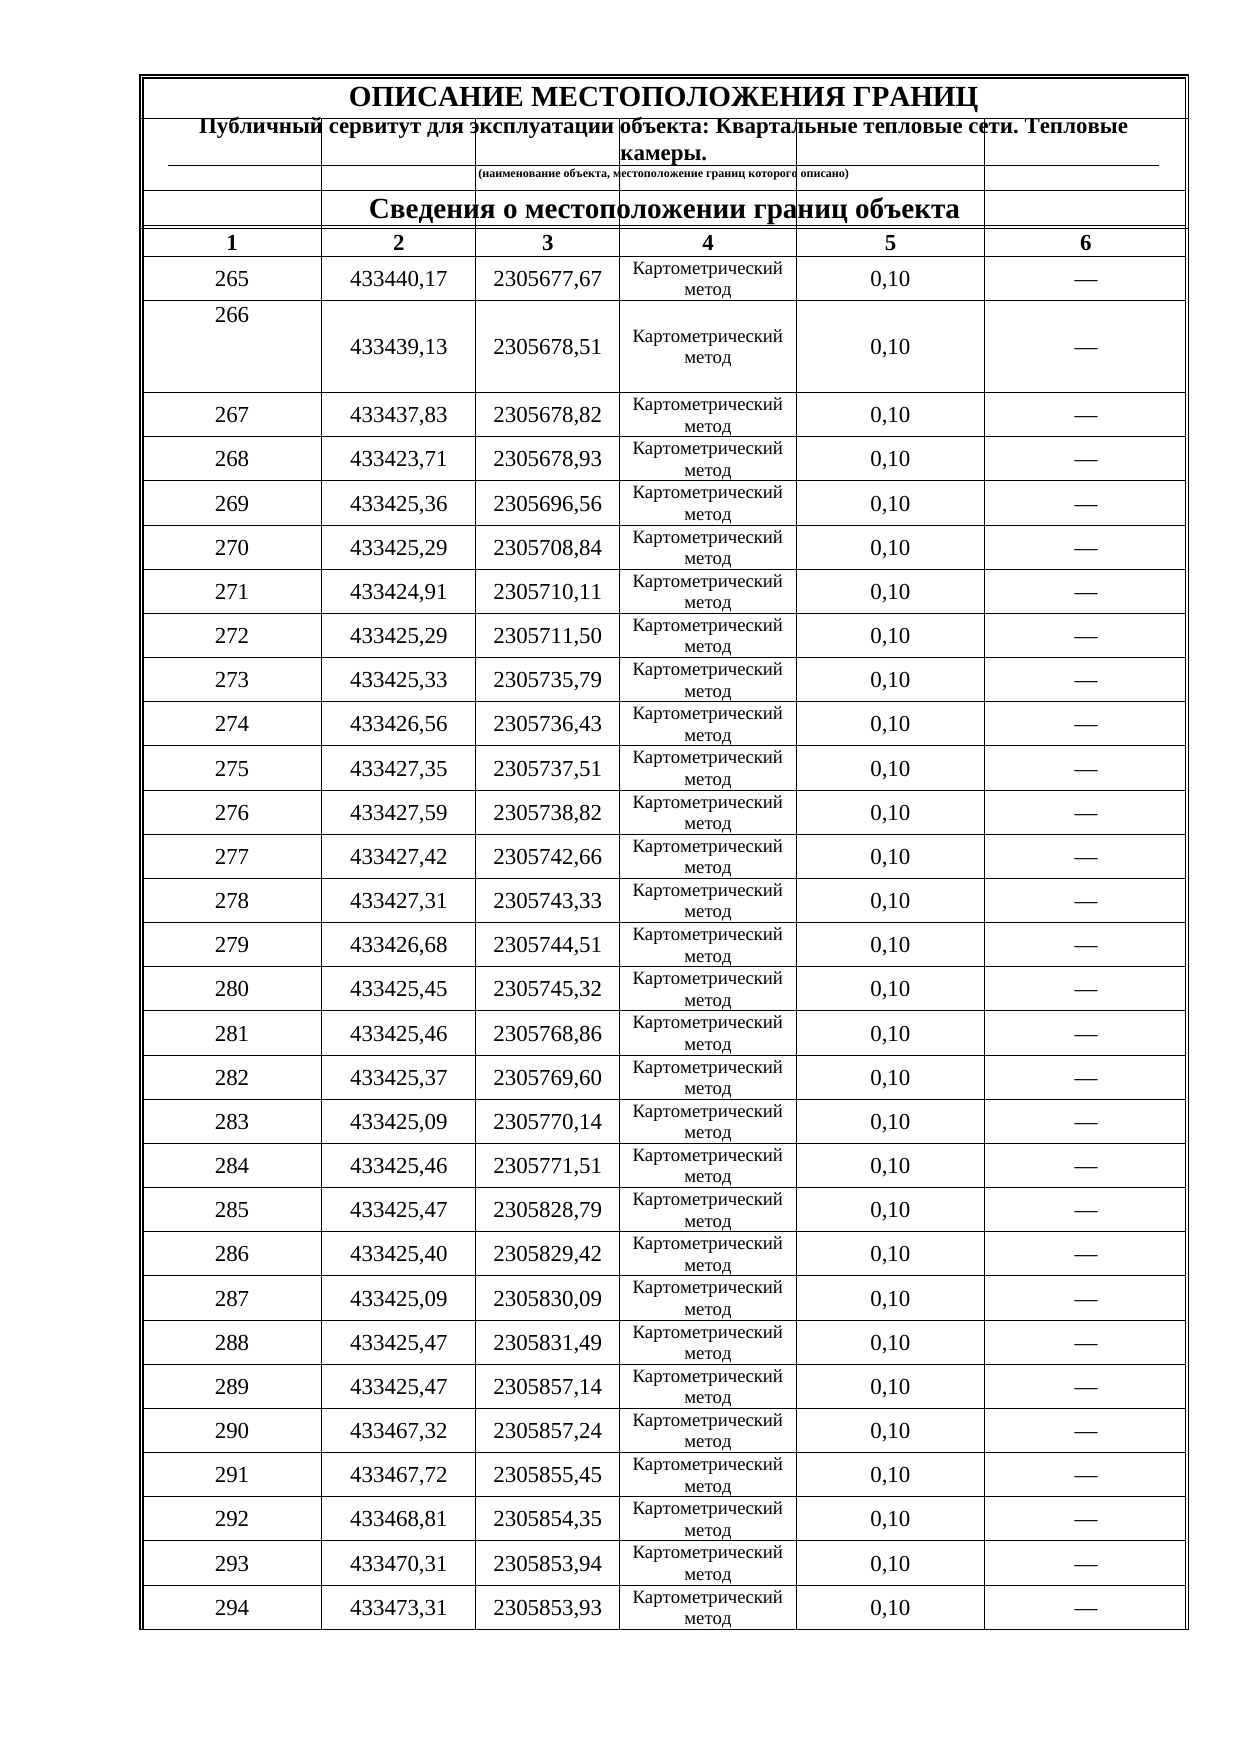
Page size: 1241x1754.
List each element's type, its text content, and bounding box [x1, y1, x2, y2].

table_cell 0,10 [797, 570, 984, 613]
table_header 1 [144, 119, 321, 190]
table_cell 2305854,35 [476, 1497, 619, 1540]
table_cell 433425,29 [322, 526, 475, 569]
table_header 2 [322, 191, 475, 225]
table_cell Картометрический метод [620, 835, 796, 878]
table_cell — [985, 570, 1185, 613]
table_cell 433427,35 [322, 746, 475, 789]
table_cell 433467,72 [322, 1453, 475, 1496]
table_cell 278 [144, 879, 321, 922]
table_cell Картометрический метод [620, 437, 796, 480]
table_cell — [985, 1453, 1185, 1496]
table_cell 293 [144, 1541, 321, 1584]
table_cell 277 [144, 835, 321, 878]
table_header 3 [476, 166, 619, 190]
table_cell 433425,46 [322, 1011, 475, 1054]
table_cell 433467,32 [322, 1409, 475, 1452]
table_cell 0,10 [797, 791, 984, 834]
table_cell 0,10 [797, 967, 984, 1010]
table_cell 281 [144, 1011, 321, 1054]
table_cell 282 [144, 1056, 321, 1099]
table_cell 433427,59 [322, 791, 475, 834]
table_cell 0,10 [797, 1056, 984, 1099]
table_header 6 [985, 191, 1185, 225]
table_cell — [985, 1541, 1185, 1584]
table_header 1 [144, 229, 321, 256]
table_cell 0,10 [797, 923, 984, 966]
table_cell — [985, 746, 1185, 789]
table_cell 433425,47 [322, 1321, 475, 1364]
table_cell 433423,71 [322, 437, 475, 480]
table_cell — [985, 257, 1185, 300]
table_cell 0,10 [797, 437, 984, 480]
table_cell 280 [144, 967, 321, 1010]
table_header 1 [144, 191, 321, 225]
table_cell — [985, 1011, 1185, 1054]
table_cell 2305830,09 [476, 1276, 619, 1319]
table_cell 0,10 [797, 481, 984, 524]
table_cell Картометрический метод [620, 1011, 796, 1054]
table_cell 433439,13 [322, 301, 475, 392]
table_cell 433425,09 [322, 1100, 475, 1143]
table_header 2 [322, 119, 475, 165]
table_cell Картометрический метод [620, 923, 796, 966]
table_cell 433425,36 [322, 481, 475, 524]
table_cell — [985, 1056, 1185, 1099]
table_cell — [985, 835, 1185, 878]
table_cell Картометрический метод [620, 481, 796, 524]
table_cell 433468,81 [322, 1497, 475, 1540]
table_cell — [985, 1497, 1185, 1540]
table_cell 433425,47 [322, 1365, 475, 1408]
table_cell 433425,47 [322, 1188, 475, 1231]
table_cell 2305853,94 [476, 1541, 619, 1584]
table_cell Картометрический метод [620, 301, 796, 392]
table_cell — [985, 1409, 1185, 1452]
table_cell 274 [144, 702, 321, 745]
table_cell 2305736,43 [476, 702, 619, 745]
table_cell — [985, 1144, 1185, 1187]
table_cell 0,10 [797, 1321, 984, 1364]
table_cell 2305745,32 [476, 967, 619, 1010]
table_cell 433425,29 [322, 614, 475, 657]
table_cell Картометрический метод [620, 570, 796, 613]
table_cell 291 [144, 1453, 321, 1496]
table_cell 433425,46 [322, 1144, 475, 1187]
table_cell — [985, 658, 1185, 701]
table_cell 0,10 [797, 1100, 984, 1143]
table_cell 2305855,45 [476, 1453, 619, 1496]
table_cell — [985, 1586, 1185, 1629]
table_cell — [985, 614, 1185, 657]
table_cell Картометрический метод [620, 658, 796, 701]
table_cell 0,10 [797, 746, 984, 789]
table_cell — [985, 393, 1185, 436]
table_header 2 [322, 229, 475, 256]
table_cell 2305737,51 [476, 746, 619, 789]
table_cell 287 [144, 1276, 321, 1319]
table_cell Картометрический метод [620, 1276, 796, 1319]
table_cell 2305828,79 [476, 1188, 619, 1231]
table_cell 433424,91 [322, 570, 475, 613]
table_cell Картометрический метод [620, 1453, 796, 1496]
table_cell 269 [144, 481, 321, 524]
table_header 4 [620, 229, 796, 256]
table_cell 2305853,93 [476, 1586, 619, 1629]
table_cell 283 [144, 1100, 321, 1143]
table_cell 2305678,51 [476, 301, 619, 392]
table_header 4 [620, 191, 796, 225]
table_header 4 [620, 166, 796, 190]
table_cell Картометрический метод [620, 1188, 796, 1231]
table_cell Картометрический метод [620, 746, 796, 789]
table_cell 290 [144, 1409, 321, 1452]
table_cell 0,10 [797, 835, 984, 878]
table_cell Картометрический метод [620, 393, 796, 436]
table_cell 0,10 [797, 526, 984, 569]
table_cell 0,10 [797, 1232, 984, 1275]
table_cell 433425,40 [322, 1232, 475, 1275]
table_cell 288 [144, 1321, 321, 1364]
table_cell 276 [144, 791, 321, 834]
table_cell 284 [144, 1144, 321, 1187]
table_cell — [985, 301, 1185, 392]
table_header 3 [476, 119, 619, 165]
table_cell 433426,56 [322, 702, 475, 745]
table_cell 0,10 [797, 1586, 984, 1629]
table_cell Картометрический метод [620, 791, 796, 834]
table_cell — [985, 526, 1185, 569]
table_cell 0,10 [797, 1497, 984, 1540]
table_cell Картометрический метод [620, 1144, 796, 1187]
table_cell 433440,17 [322, 257, 475, 300]
table_cell 267 [144, 393, 321, 436]
table_cell 273 [144, 658, 321, 701]
table_cell 0,10 [797, 614, 984, 657]
table_cell — [985, 1321, 1185, 1364]
table_cell 0,10 [797, 1541, 984, 1584]
table_cell 2305677,67 [476, 257, 619, 300]
table_cell Картометрический метод [620, 1232, 796, 1275]
table_cell 433425,37 [322, 1056, 475, 1099]
table_cell 433427,42 [322, 835, 475, 878]
table_cell 433425,33 [322, 658, 475, 701]
table_cell 0,10 [797, 702, 984, 745]
table_cell 265 [144, 257, 321, 300]
table_cell 2305769,60 [476, 1056, 619, 1099]
table_cell — [985, 1100, 1185, 1143]
table_cell 433425,09 [322, 1276, 475, 1319]
table_header 5 [797, 229, 984, 256]
table_cell 285 [144, 1188, 321, 1231]
table_cell 2305857,24 [476, 1409, 619, 1452]
table_cell 286 [144, 1232, 321, 1275]
table_cell 2305829,42 [476, 1232, 619, 1275]
table_cell 0,10 [797, 301, 984, 392]
table_cell 0,10 [797, 1409, 984, 1452]
table_cell Картометрический метод [620, 526, 796, 569]
table_cell Картометрический метод [620, 1586, 796, 1629]
table_cell 279 [144, 923, 321, 966]
table_cell 292 [144, 1497, 321, 1540]
table_cell 0,10 [797, 1453, 984, 1496]
table_cell 289 [144, 1365, 321, 1408]
table_cell 2305708,84 [476, 526, 619, 569]
table_cell 0,10 [797, 1188, 984, 1231]
table_cell Картометрический метод [620, 614, 796, 657]
table_cell 0,10 [797, 257, 984, 300]
table_cell — [985, 702, 1185, 745]
table_header 4 [620, 119, 796, 165]
table_cell — [985, 791, 1185, 834]
table_header 6 [985, 229, 1185, 256]
table_cell 2305678,93 [476, 437, 619, 480]
table_cell 433426,68 [322, 923, 475, 966]
table_cell 433437,83 [322, 393, 475, 436]
table_cell — [985, 1188, 1185, 1231]
table_cell 2305735,79 [476, 658, 619, 701]
table_header 6 [985, 119, 1185, 190]
table_cell 0,10 [797, 1011, 984, 1054]
table_header 5 [797, 166, 984, 190]
table_cell 2305857,14 [476, 1365, 619, 1408]
table_cell 433470,31 [322, 1541, 475, 1584]
table_cell Картометрический метод [620, 702, 796, 745]
table_cell 0,10 [797, 1276, 984, 1319]
table_cell — [985, 1232, 1185, 1275]
table_cell Картометрический метод [620, 1056, 796, 1099]
table_cell — [985, 967, 1185, 1010]
table_cell — [985, 1365, 1185, 1408]
table_cell 2305831,49 [476, 1321, 619, 1364]
table_cell 2305771,51 [476, 1144, 619, 1187]
table_header 5 [797, 119, 984, 165]
table_cell 433473,31 [322, 1586, 475, 1629]
table_header 3 [476, 191, 619, 225]
table_cell Картометрический метод [620, 1497, 796, 1540]
table_cell Картометрический метод [620, 1100, 796, 1143]
table_cell 2305678,82 [476, 393, 619, 436]
table_cell 2305738,82 [476, 791, 619, 834]
table_cell 0,10 [797, 393, 984, 436]
table_cell 2305743,33 [476, 879, 619, 922]
table_cell 275 [144, 746, 321, 789]
table_cell 2305770,14 [476, 1100, 619, 1143]
table_cell 266 [144, 301, 321, 392]
table_cell 2305744,51 [476, 923, 619, 966]
table_cell 2305710,11 [476, 570, 619, 613]
table_header 3 [476, 229, 619, 256]
table_cell 271 [144, 570, 321, 613]
table_cell 2305742,66 [476, 835, 619, 878]
table_cell 0,10 [797, 658, 984, 701]
table_cell — [985, 437, 1185, 480]
table_cell 272 [144, 614, 321, 657]
table_cell 2305768,86 [476, 1011, 619, 1054]
table_cell Картометрический метод [620, 1541, 796, 1584]
table_cell 2305711,50 [476, 614, 619, 657]
table_cell 270 [144, 526, 321, 569]
table_cell — [985, 1276, 1185, 1319]
table_cell — [985, 923, 1185, 966]
table_cell Картометрический метод [620, 967, 796, 1010]
table_cell 0,10 [797, 1144, 984, 1187]
table_cell Картометрический метод [620, 1365, 796, 1408]
table_cell — [985, 879, 1185, 922]
table_cell Картометрический метод [620, 1409, 796, 1452]
table_cell Картометрический метод [620, 257, 796, 300]
table_cell 2305696,56 [476, 481, 619, 524]
table_cell 0,10 [797, 1365, 984, 1408]
table_cell — [985, 481, 1185, 524]
table_cell 433425,45 [322, 967, 475, 1010]
table_cell Картометрический метод [620, 1321, 796, 1364]
table_cell 0,10 [797, 879, 984, 922]
table_cell 268 [144, 437, 321, 480]
table_cell 294 [144, 1586, 321, 1629]
table_cell 433427,31 [322, 879, 475, 922]
table_cell Картометрический метод [620, 879, 796, 922]
table_header 2 [322, 166, 475, 190]
table_header 5 [797, 191, 984, 225]
